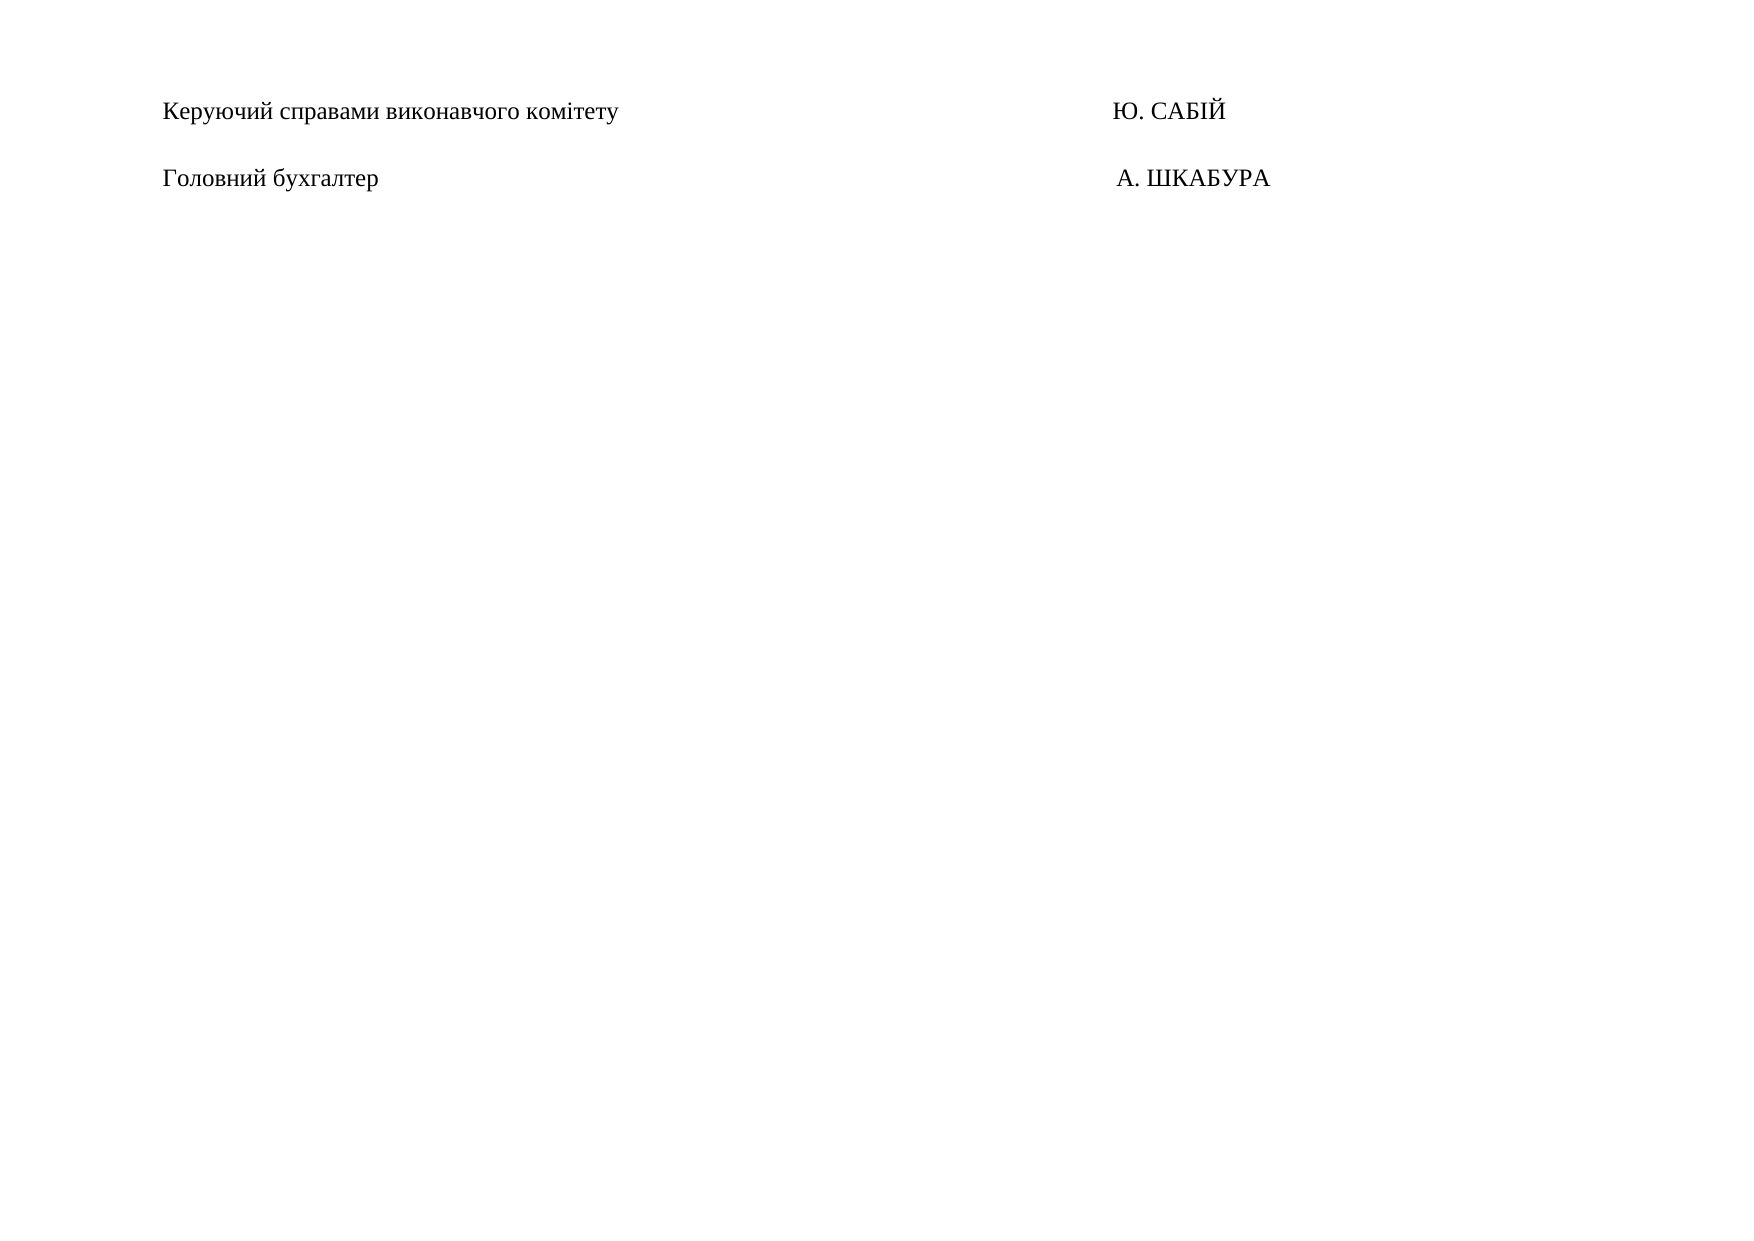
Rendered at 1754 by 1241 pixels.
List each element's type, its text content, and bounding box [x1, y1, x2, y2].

text Керуючий справами виконавчого комітету Ю. САБІЙ [88, 96, 1659, 125]
text Головний бухгалтер А. ШКАБУРА [88, 163, 1659, 192]
